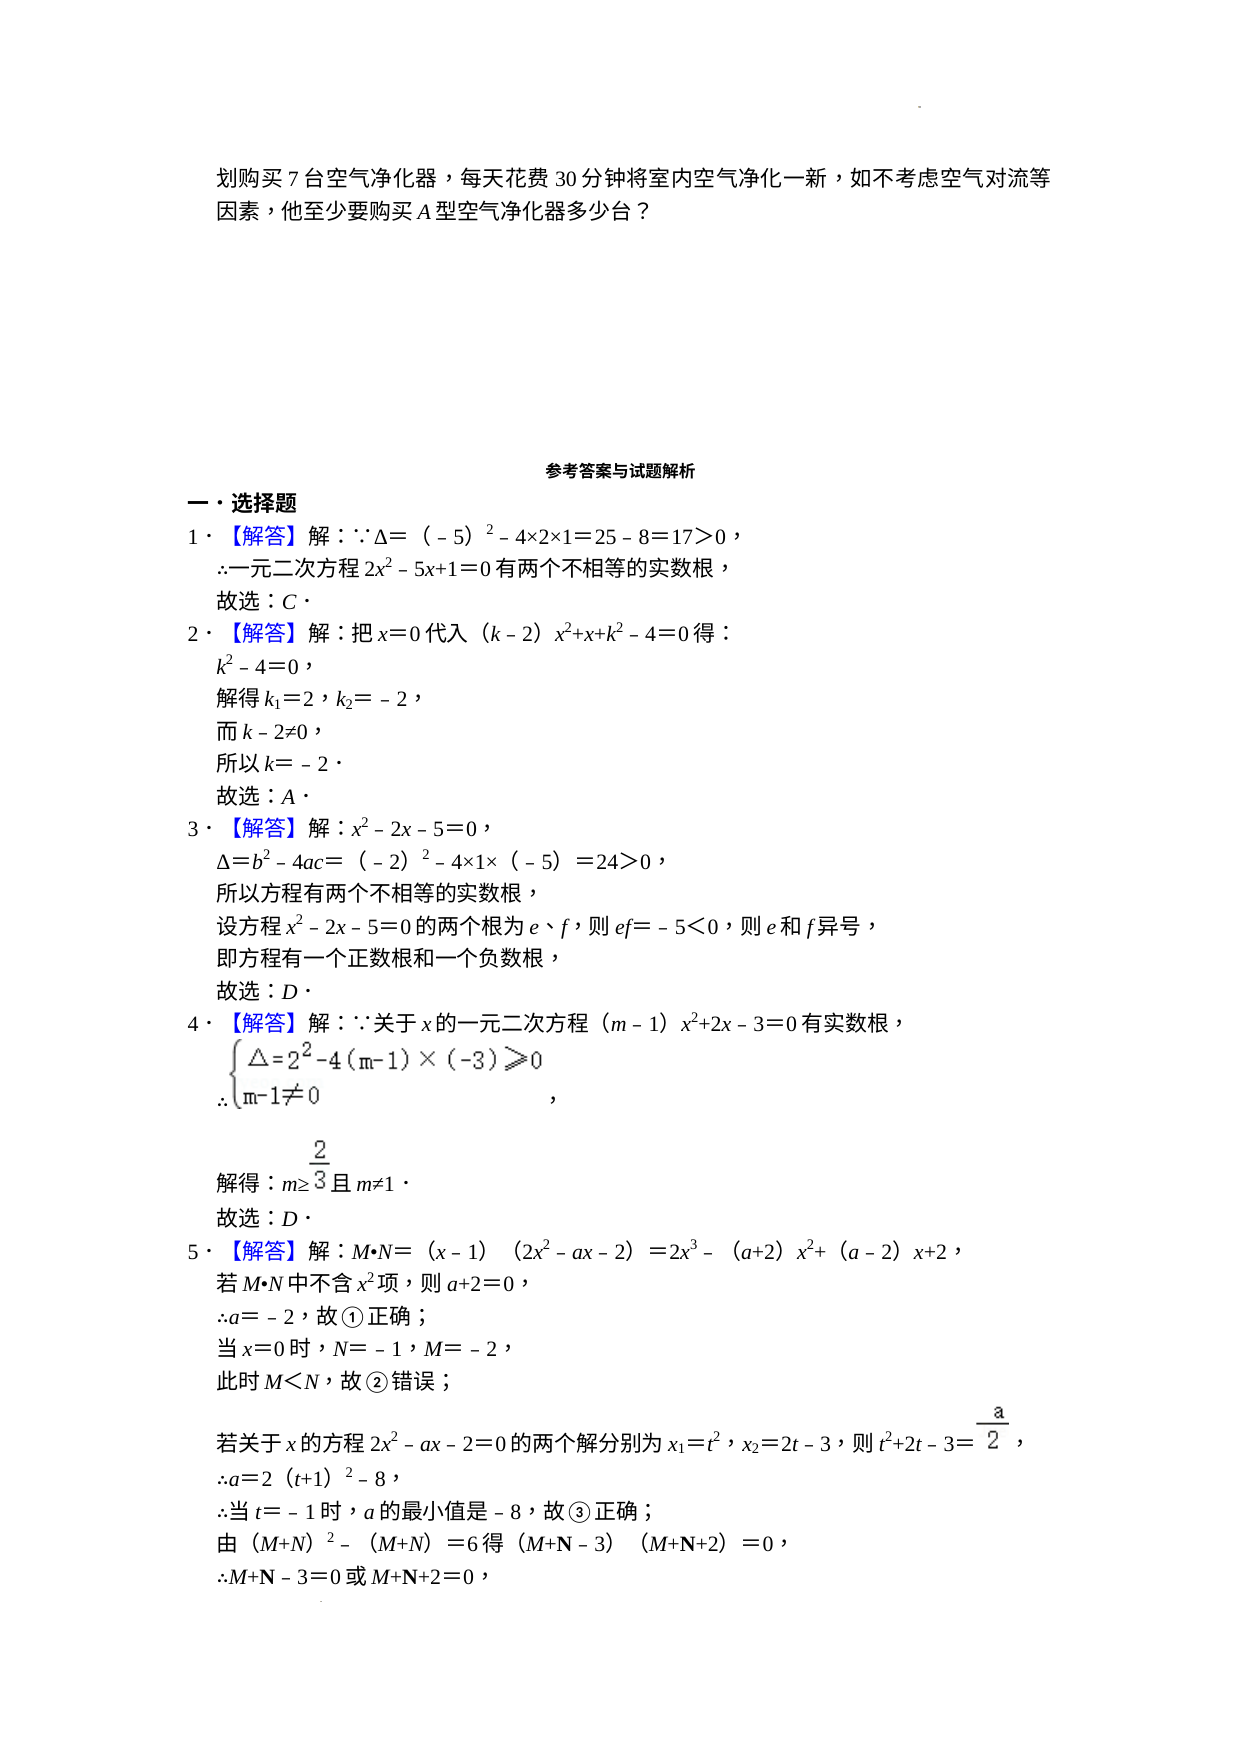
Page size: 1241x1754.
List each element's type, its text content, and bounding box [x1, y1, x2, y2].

text 参考答案与试题解析 [187, 454, 1053, 487]
text 即方程有一个正数根和一个负数根， [216, 942, 1053, 974]
text 5．【解答】解：M•N＝（x﹣1）（2x2﹣ax﹣2）＝2x3﹣（a+2）x2+（a﹣2）x+2， [187, 1234, 1053, 1267]
text k2﹣4＝0， [216, 649, 1053, 682]
picture [976, 1397, 1009, 1452]
text 一．选择题 [187, 487, 1053, 519]
text Δ＝b2﹣4ac＝（﹣2）2﹣4×1×（﹣5）＝24＞0， [216, 844, 1053, 877]
text 故选：C． [216, 584, 1053, 617]
text ∴a＝﹣2，故①正确； [216, 1299, 1053, 1332]
text 解得k1＝2，k2＝﹣2， [216, 682, 1053, 714]
text 若关于x的方程2x2﹣ax﹣2＝0的两个解分别为x1＝t2，x2＝2t﹣3，则t2+2t﹣3＝， [216, 1397, 1053, 1462]
picture [228, 1039, 543, 1109]
text 设方程x2﹣2x﹣5＝0的两个根为e、f，则ef＝﹣5＜0，则e和f异号， [216, 909, 1053, 942]
text ∴当t＝﹣1时，a的最小值是﹣8，故③正确； [216, 1494, 1053, 1527]
text 而k﹣2≠0， [216, 714, 1053, 747]
text 此时M＜N，故②错误； [216, 1364, 1053, 1397]
text 1．【解答】解：∵Δ＝（﹣5）2﹣4×2×1＝25﹣8＝17＞0， [187, 519, 1053, 552]
text 故选：D． [216, 974, 1053, 1007]
text 解得：m≥且m≠1． [216, 1137, 1053, 1202]
text 4．【解答】解：∵关于x的一元二次方程（m﹣1）x2+2x﹣3＝0有实数根， [187, 1007, 1053, 1039]
text 所以方程有两个不相等的实数根， [216, 877, 1053, 909]
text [216, 162, 1053, 227]
text 所以k＝﹣2． [216, 747, 1053, 779]
text 若M•N中不含x2项，则a+2＝0， [216, 1267, 1053, 1299]
text ∴a＝2（t+1）2﹣8， [216, 1462, 1053, 1494]
text ∴一元二次方程2x2﹣5x+1＝0有两个不相等的实数根， [216, 552, 1053, 584]
text 故选：D． [216, 1202, 1053, 1234]
text 当x＝0时，N＝﹣1，M＝﹣2， [216, 1332, 1053, 1364]
text 2．【解答】解：把x＝0代入（k﹣2）x2+x+k2﹣4＝0得： [187, 617, 1053, 649]
picture [309, 1137, 330, 1192]
text 3．【解答】解：x2﹣2x﹣5＝0， [187, 812, 1053, 844]
text ∴M+N﹣3＝0或M+N+2＝0， [216, 1559, 1053, 1592]
text 故选：A． [216, 779, 1053, 812]
text 由（M+N）2﹣（M+N）＝6得（M+N﹣3）（M+N+2）＝0， [216, 1527, 1053, 1559]
